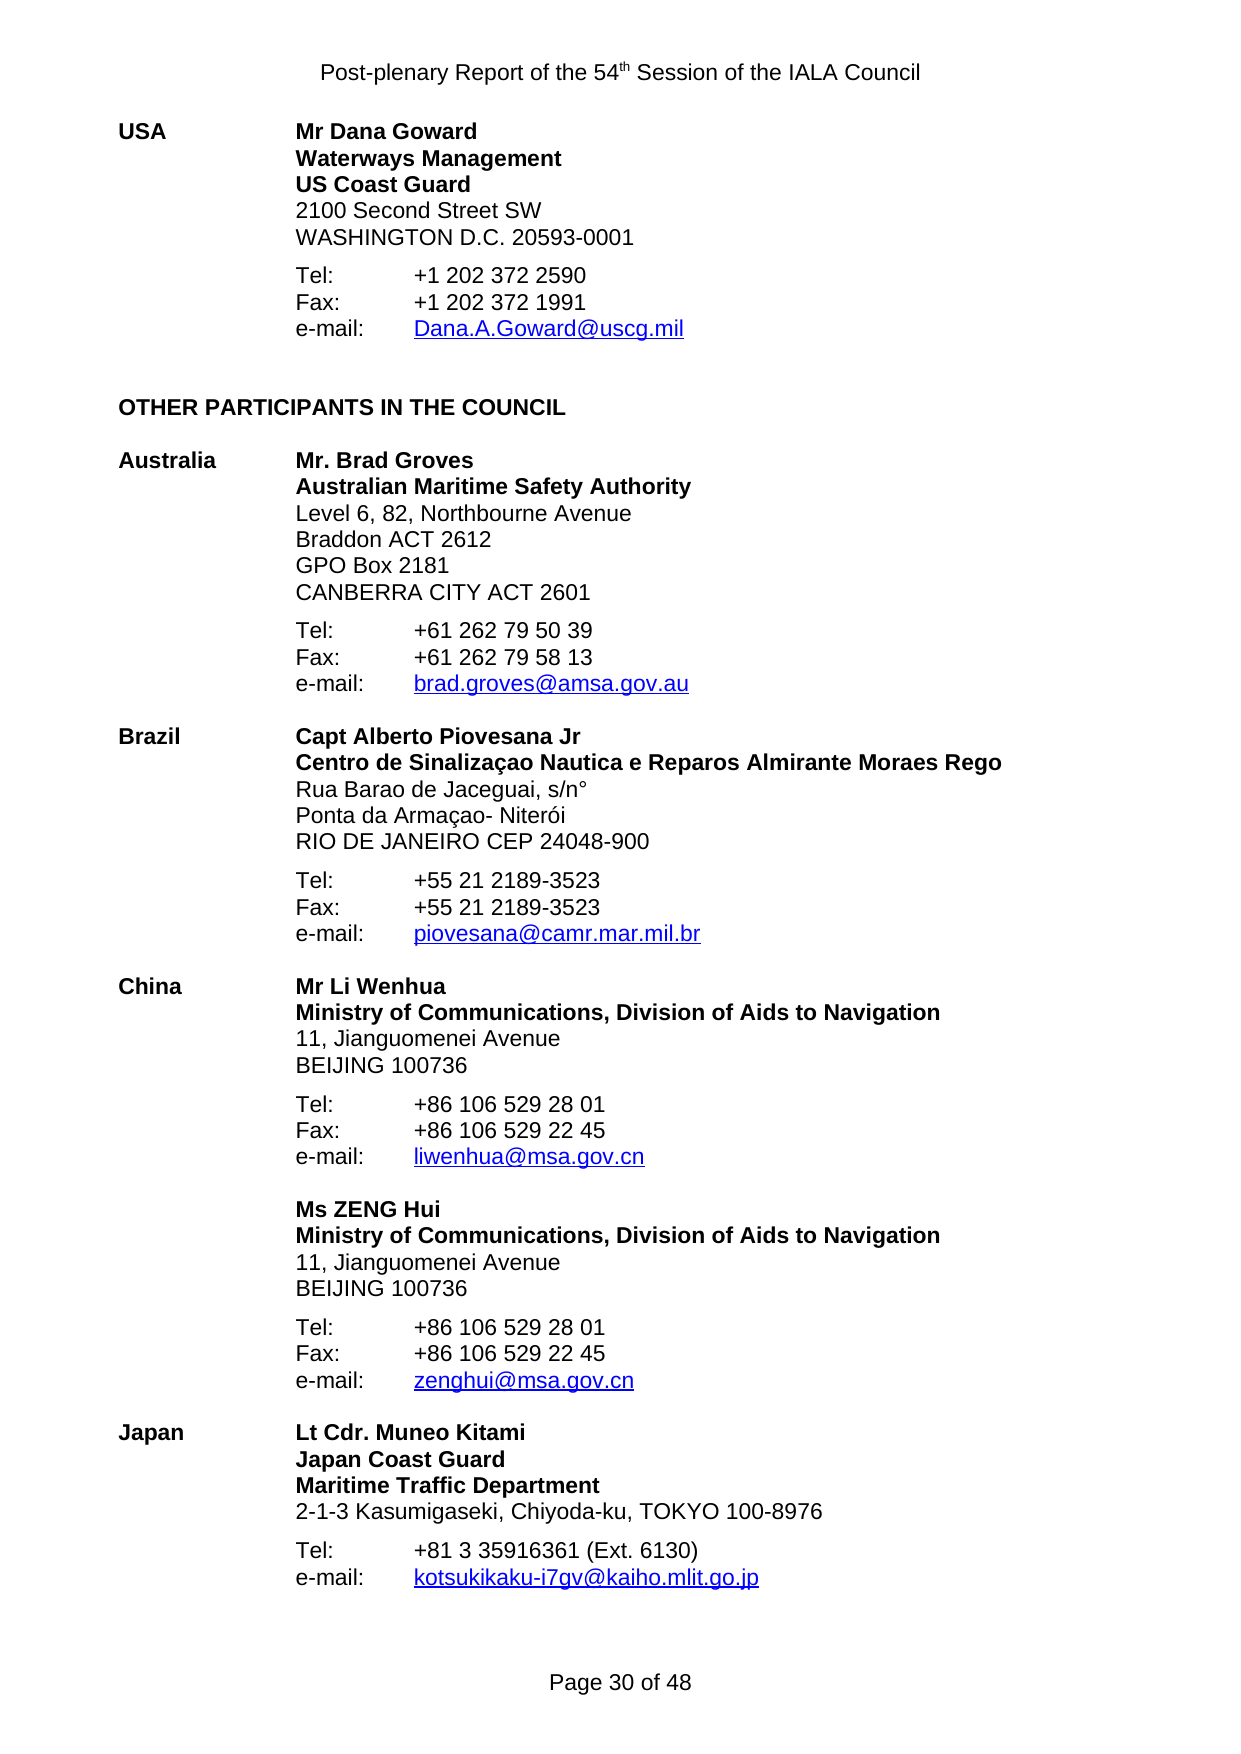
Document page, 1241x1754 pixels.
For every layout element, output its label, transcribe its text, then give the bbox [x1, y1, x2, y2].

text Tel: +61 262 79 50 39 [118, 617, 1122, 644]
text WASHINGTON D.C. 20593-0001 [118, 223, 1122, 250]
text Rua Barao de Jaceguai, s/n° [118, 776, 1122, 802]
text Brazil Capt Alberto Piovesana Jr [118, 723, 1122, 749]
text Tel: +81 3 35916361 (Ext. 6130) [118, 1537, 1122, 1563]
text Braddon ACT 2612 [118, 526, 1122, 552]
text Australian Maritime Safety Authority [118, 473, 1122, 499]
text e-mail: liwenhua@msa.gov.cn [118, 1143, 1122, 1169]
text Ministry of Communications, Division of Aids to Navigation [118, 1222, 1122, 1249]
text Tel: +1 202 372 2590 [118, 262, 1122, 289]
text Tel: +86 106 529 28 01 [118, 1314, 1122, 1340]
text China Mr Li Wenhua [118, 973, 1122, 999]
text Centro de Sinalizaçao Nautica e Reparos Almirante Moraes Rego [118, 749, 1122, 776]
text Fax: +55 21 2189-3523 [118, 893, 1122, 920]
text Japan Coast Guard [118, 1446, 1122, 1472]
text RIO DE JANEIRO CEP 24048-900 [118, 828, 1122, 855]
text 2-1-3 Kasumigaseki, Chiyoda-ku, TOKYO 100-8976 [118, 1498, 1122, 1525]
text Fax: +61 262 79 58 13 [118, 644, 1122, 670]
text Australia Mr. Brad Groves [118, 447, 1122, 473]
text BEIJING 100736 [118, 1052, 1122, 1078]
text e-mail: piovesana@camr.mar.mil.br [118, 920, 1122, 946]
text e-mail: kotsukikaku-i7gv@kaiho.mlit.go.jp [118, 1563, 1122, 1590]
text Fax: +1 202 372 1991 [118, 289, 1122, 315]
text USA Mr Dana Goward [118, 118, 1122, 144]
text Waterways Management [118, 144, 1122, 171]
text BEIJING 100736 [118, 1275, 1122, 1301]
text GPO Box 2181 [118, 552, 1122, 579]
text CANBERRA CITY ACT 2601 [118, 579, 1122, 605]
text 11, Jianguomenei Avenue [118, 1025, 1122, 1052]
text Ministry of Communications, Division of Aids to Navigation [118, 999, 1122, 1025]
text Tel: +55 21 2189-3523 [118, 867, 1122, 893]
text Fax: +86 106 529 22 45 [118, 1117, 1122, 1143]
text Ponta da Armaçao- Niterói [118, 802, 1122, 828]
text Tel: +86 106 529 28 01 [118, 1091, 1122, 1117]
text 2100 Second Street SW [118, 197, 1122, 223]
text 11, Jianguomenei Avenue [118, 1249, 1122, 1275]
text e-mail: brad.groves@amsa.gov.au [118, 670, 1122, 697]
text e-mail: Dana.A.Goward@uscg.mil [118, 315, 1122, 341]
text Maritime Traffic Department [118, 1472, 1122, 1498]
text OTHER PARTICIPANTS IN THE COUNCIL [118, 394, 1122, 421]
text Ms ZENG Hui [118, 1196, 1122, 1222]
text Japan Lt Cdr. Muneo Kitami [118, 1419, 1122, 1446]
text US Coast Guard [118, 171, 1122, 197]
text Level 6, 82, Northbourne Avenue [118, 499, 1122, 526]
text e-mail: zenghui@msa.gov.cn [118, 1367, 1122, 1393]
text Fax: +86 106 529 22 45 [118, 1340, 1122, 1367]
